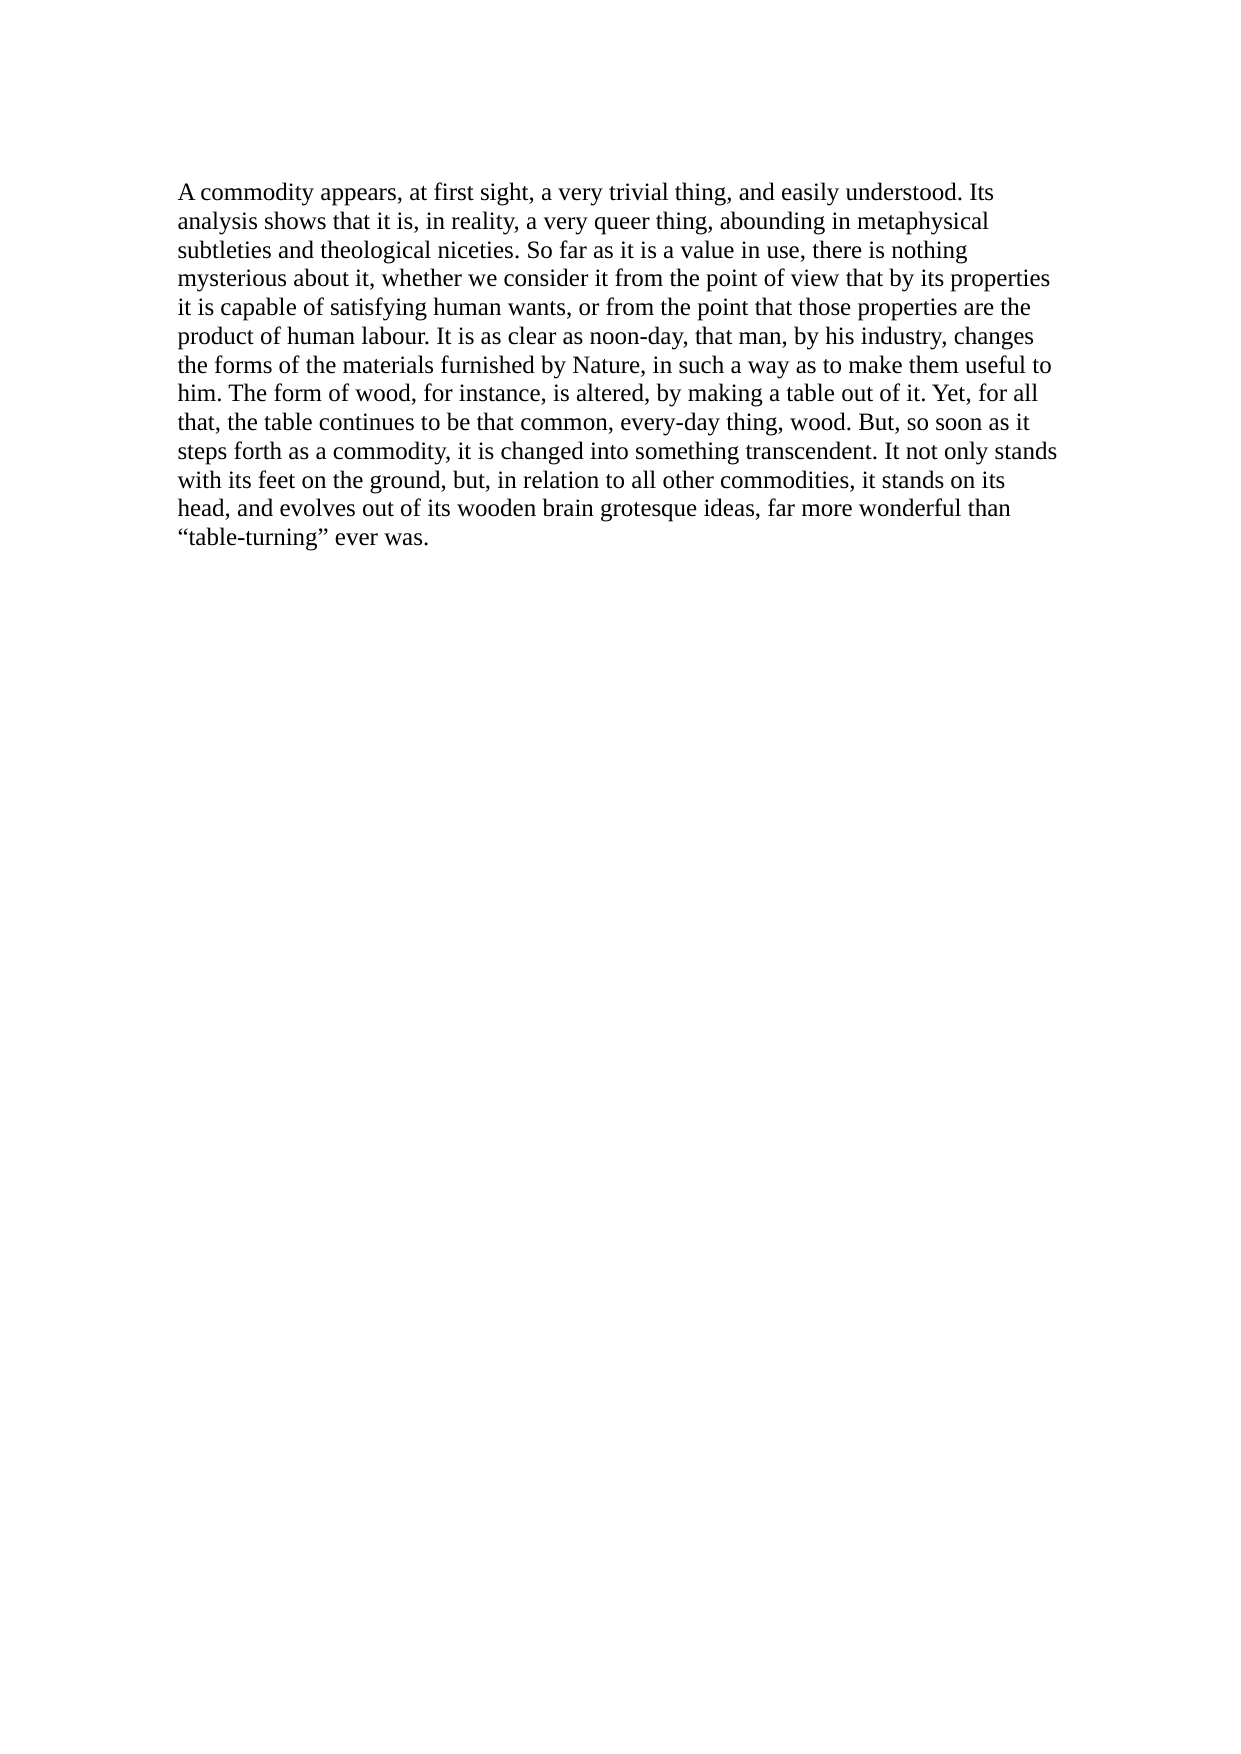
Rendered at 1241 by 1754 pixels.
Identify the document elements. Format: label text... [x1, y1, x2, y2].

list A commodity appears, at first sight, a very trivial thing, and easily understood. Its analysis shows that it is, in reality, a very queer thing, abounding in metaphysical subtleties and theological niceties. So far as it is a value in use, there is nothing mysterious about it, whether we consider it from the point of view that by its properties it is capable of satisfying human wants, or from the point that those properties are the product of human labour. It is as clear as noon-day, that man, by his industry, changes the forms of the materials furnished by Nature, in such a way as to make them useful to him. The form of wood, for instance, is altered, by making a table out of it. Yet, for all that, the table continues to be that common, every-day thing, wood. But, so soon as it steps forth as a commodity, it is changed into something transcendent. It not only stands with its feet on the ground, but, in relation to all other commodities, it stands on its head, and evolves out of its wooden brain grotesque ideas, far more wonderful than “table-turning” ever was. [177, 177, 1063, 551]
